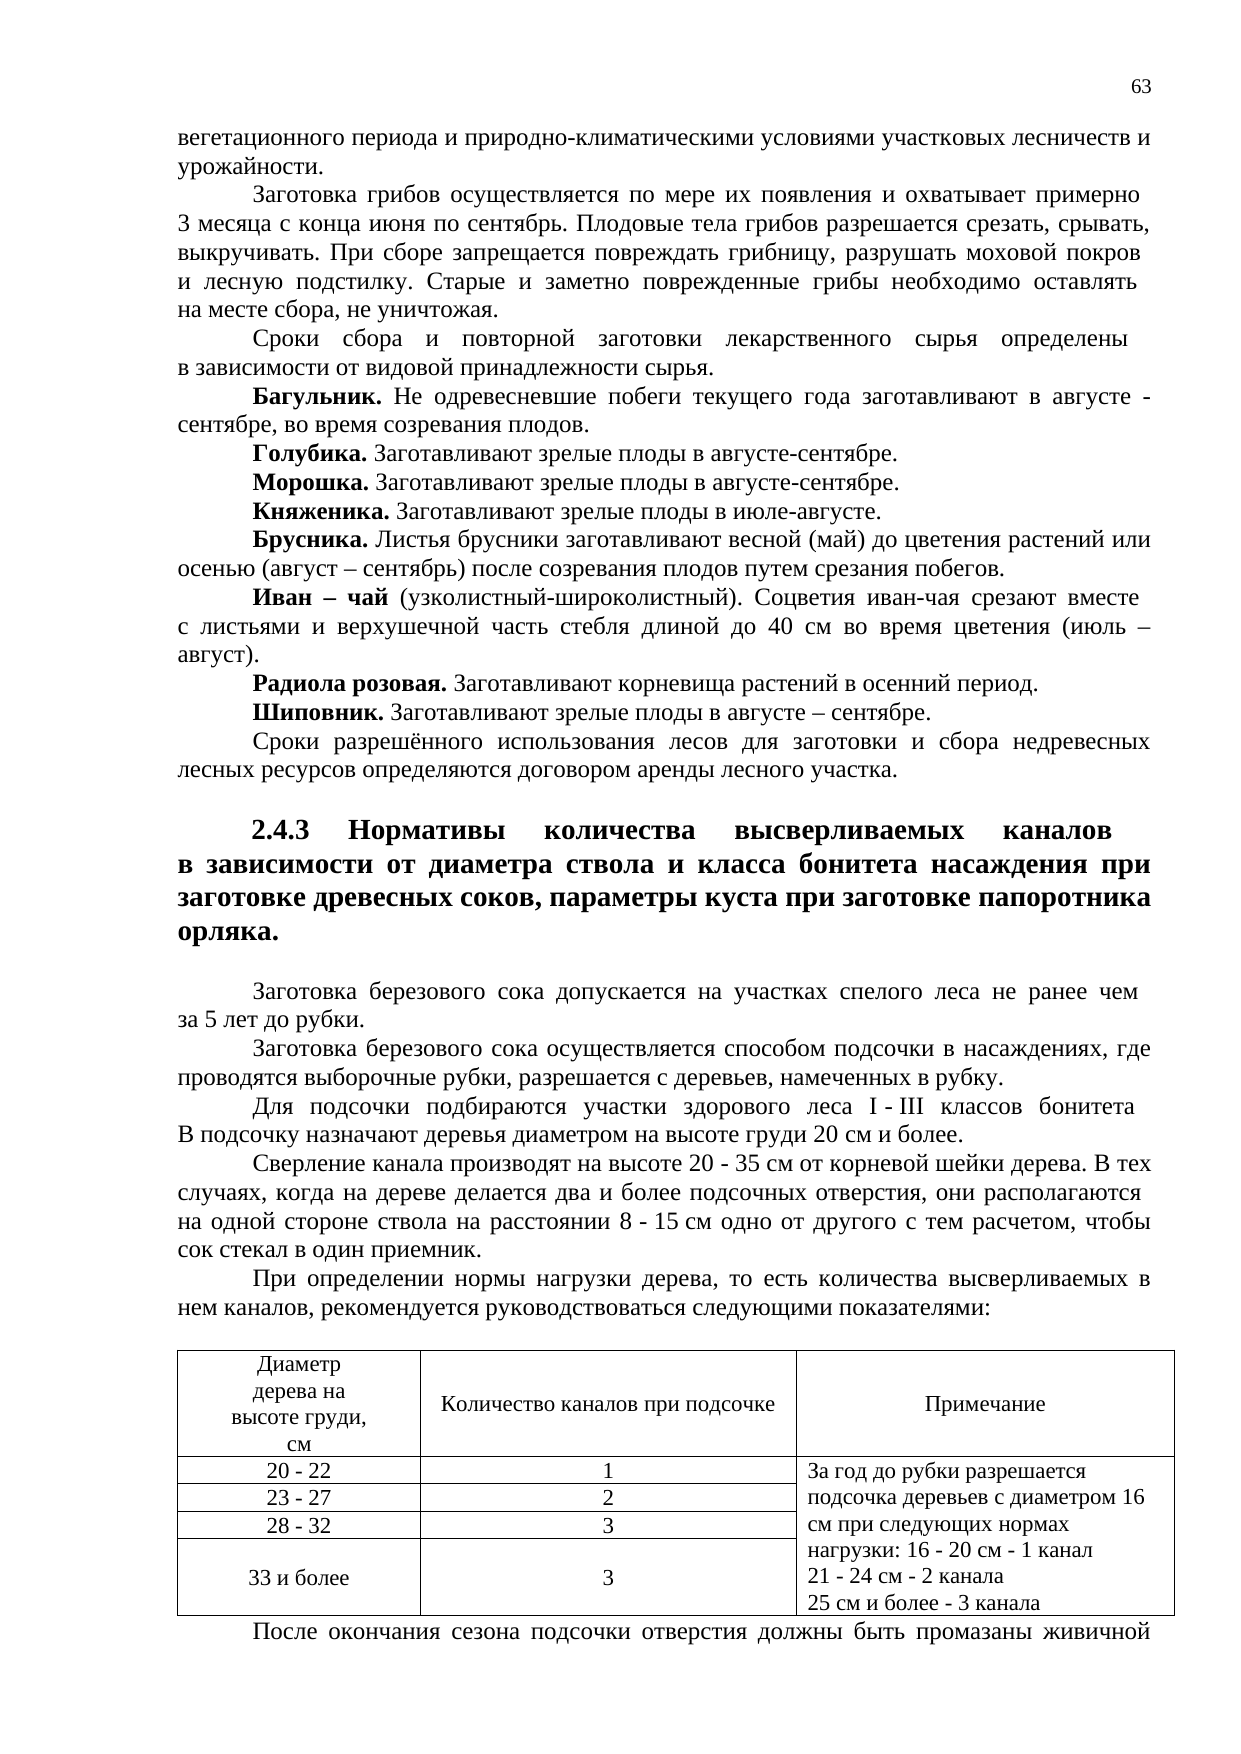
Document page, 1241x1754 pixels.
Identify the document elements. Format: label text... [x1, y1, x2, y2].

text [177, 122, 1152, 179]
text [177, 1616, 1152, 1645]
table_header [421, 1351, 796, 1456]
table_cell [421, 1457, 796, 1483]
text Морошка. Заготавливают зрелые плоды в августе-сентябре. [177, 467, 1152, 496]
text Сроки разрешённого использования лесов для заготовки и сбора недревесных лесных ресурсов определяются договором аренды лесного участка. [177, 726, 1152, 783]
text Радиола розовая. Заготавливают корневища растений в осенний период. [177, 668, 1152, 697]
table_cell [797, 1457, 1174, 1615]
text При определении нормы нагрузки дерева, то есть количества высверливаемых в нем каналов, рекомендуется руководствоваться следующими показателями: [177, 1263, 1152, 1321]
text Багульник. Не одревесневшие побеги текущего года заготавливают в августе - сентябре, во время созревания плодов. [177, 381, 1152, 438]
text Княженика. Заготавливают зрелые плоды в июле-августе. [177, 496, 1152, 524]
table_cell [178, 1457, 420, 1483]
text Заготовка грибов осуществляется по мере их появления и охватывает примерно 3 месяца с конца июня по сентябрь. Плодовые тела грибов разрешается срезать, срывать, выкручивать. При сборе запрещается повреждать грибницу, разрушать моховой покров и лесную подстилку. Старые и заметно поврежденные грибы необходимо оставлять на месте сбора, не уничтожая. [177, 179, 1152, 323]
text Иван – чай (узколистный-широколистный). Соцветия иван-чая срезают вместе с листьями и верхушечной часть стебля длиной до 40 см во время цветения (июль – август). [177, 582, 1152, 668]
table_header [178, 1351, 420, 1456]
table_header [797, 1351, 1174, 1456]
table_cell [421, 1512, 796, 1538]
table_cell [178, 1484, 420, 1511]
text Сроки сбора и повторной заготовки лекарственного сырья определены в зависимости от видовой принадлежности сырья. [177, 323, 1152, 381]
text Брусника. Листья брусники заготавливают весной (май) до цветения растений или осенью (август – сентябрь) после созревания плодов путем срезания побегов. [177, 524, 1152, 582]
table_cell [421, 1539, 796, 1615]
text Сверление канала производят на высоте 20 - 35 см от корневой шейки дерева. В тех случаях, когда на дереве делается два и более подсочных отверстия, они располагаются на одной стороне ствола на расстоянии 8 - 15 см одно от другого с тем расчетом, чтобы сок стекал в один приемник. [177, 1148, 1152, 1263]
text Для подсочки подбираются участки здорового леса I - III классов бонитета В подсочку назначают деревья диаметром на высоте груди 20 см и более. [177, 1091, 1152, 1148]
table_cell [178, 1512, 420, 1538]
text Заготовка березового сока допускается на участках спелого леса не ранее чем за 5 лет до рубки. [177, 976, 1152, 1033]
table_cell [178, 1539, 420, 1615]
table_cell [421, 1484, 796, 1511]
text Заготовка березового сока осуществляется способом подсочки в насаждениях, где проводятся выборочные рубки, разрешается с деревьев, намеченных в рубку. [177, 1033, 1152, 1091]
text Шиповник. Заготавливают зрелые плоды в августе – сентябре. [177, 697, 1152, 726]
text Голубика. Заготавливают зрелые плоды в августе-сентябре. [177, 438, 1152, 467]
text 2.4.3 Нормативы количества высверливаемых каналов в зависимости от диаметра ствола и класса бонитета насаждения при заготовке древесных соков, параметры куста при заготовке папоротника орляка. [177, 812, 1152, 947]
